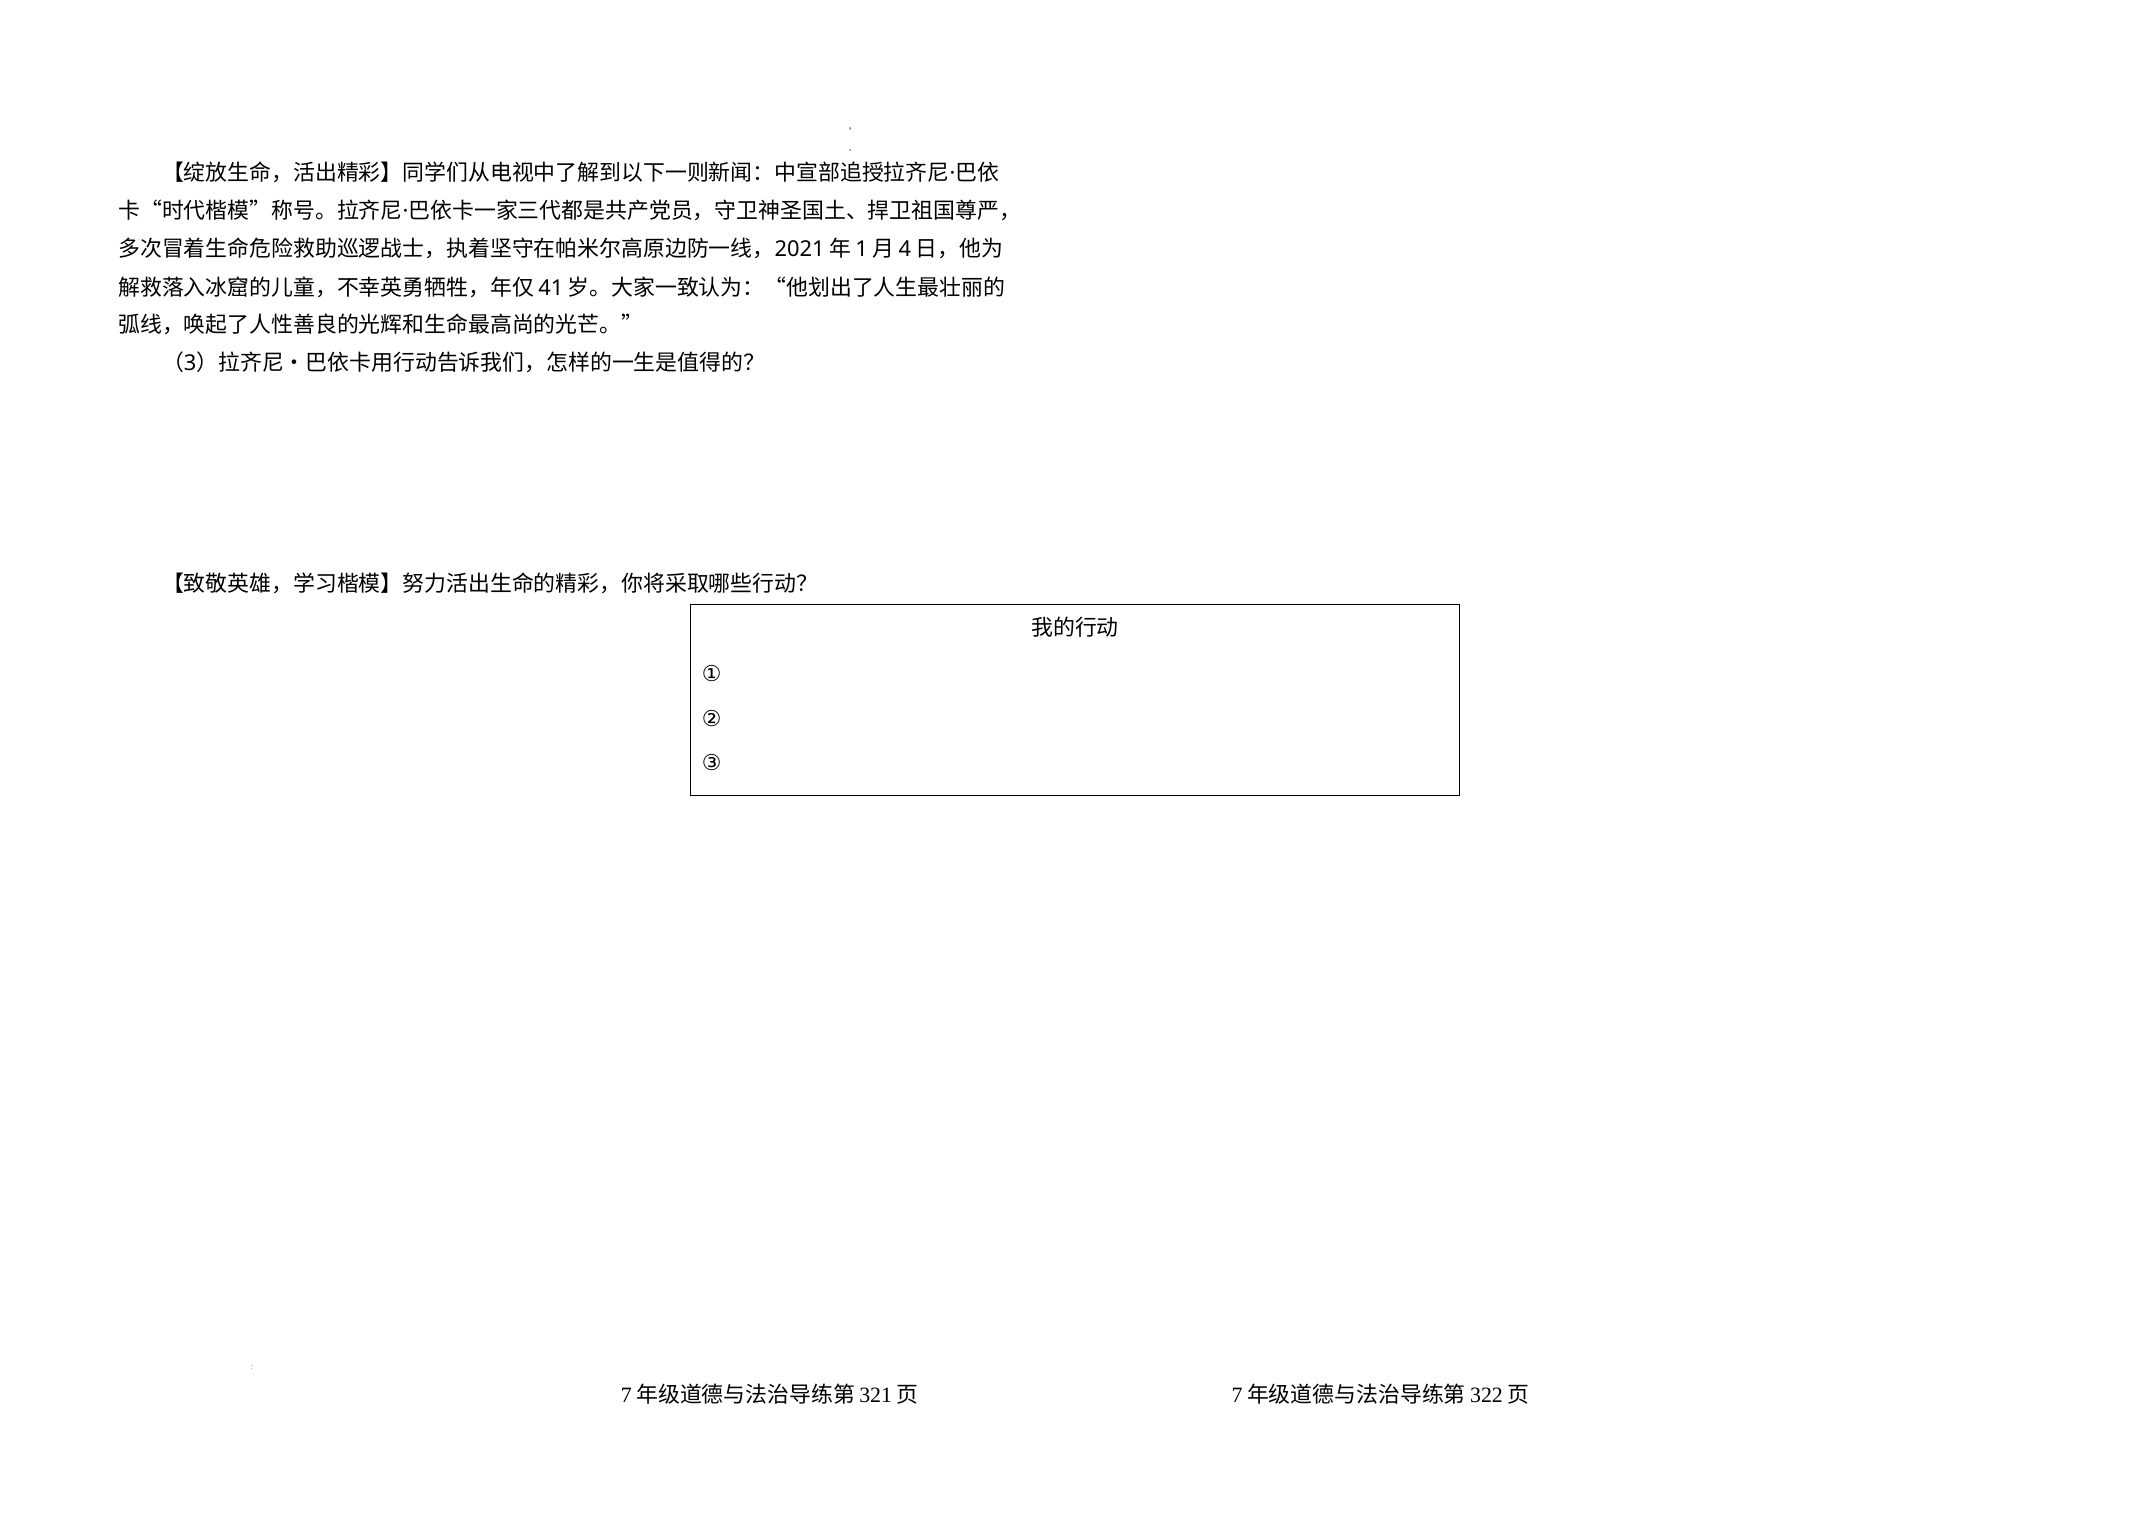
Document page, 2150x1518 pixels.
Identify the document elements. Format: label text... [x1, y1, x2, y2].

text 【绽放生命，活出精彩】同学们从电视中了解到以下一则新闻：中宣部追授拉齐尼·巴依卡“时代楷模”称号。拉齐尼·巴依卡一家三代都是共产党员，守卫神圣国土、捍卫祖国尊严，多次冒着生命危险救助巡逻战士，执着坚守在帕米尔高原边防一线，2021年1月4日，他为解救落入冰窟的儿童，不幸英勇牺牲，年仅41岁。大家一致认为：“他划出了人生最壮丽的弧线，唤起了人性善良的光辉和生命最高尚的光芒。” [118, 155, 1009, 339]
table_header 我的行动 ① ② ③ [691, 605, 1459, 795]
text （3）拉齐尼•巴依卡用行动告诉我们，怎样的一生是值得的？ [118, 345, 1009, 377]
text 【致敬英雄，学习楷模】努力活出生命的精彩，你将采取哪些行动？ [118, 566, 1009, 598]
